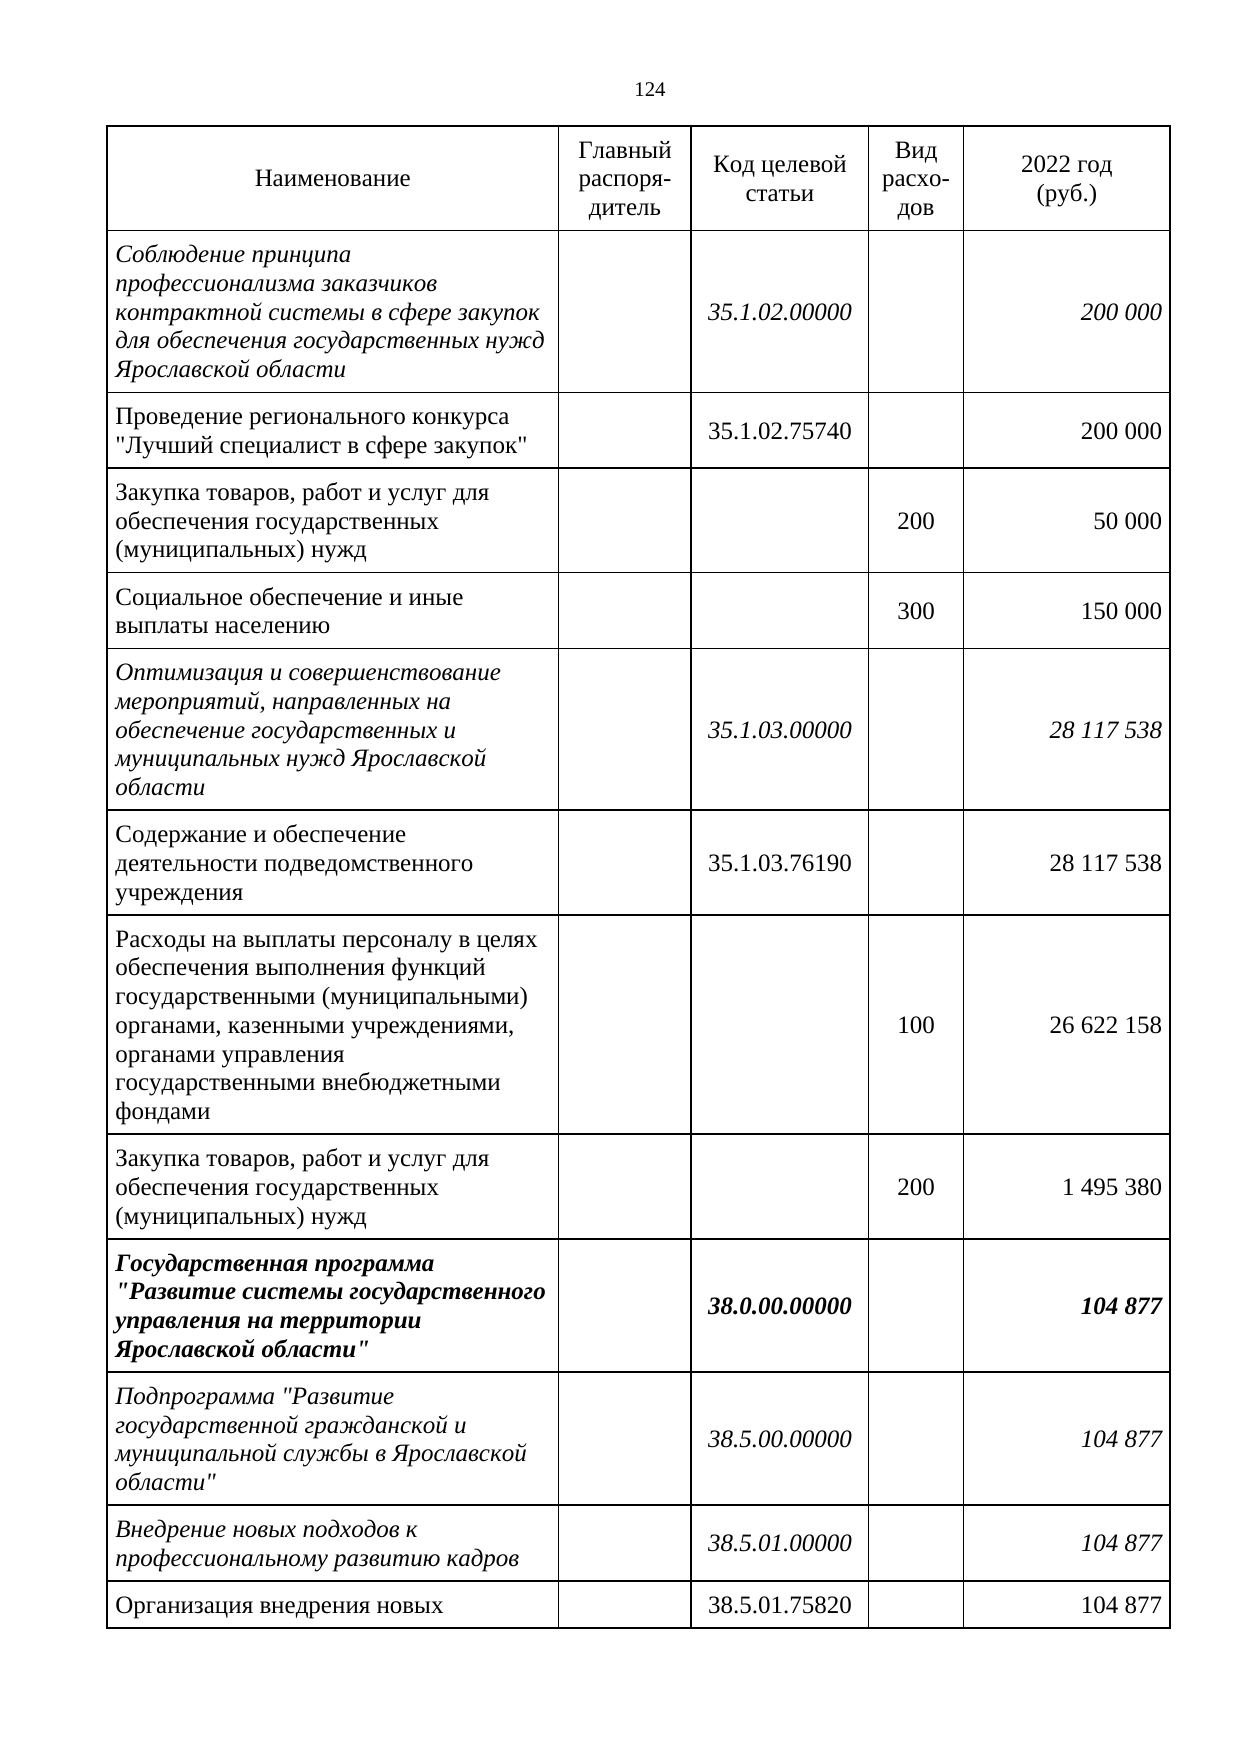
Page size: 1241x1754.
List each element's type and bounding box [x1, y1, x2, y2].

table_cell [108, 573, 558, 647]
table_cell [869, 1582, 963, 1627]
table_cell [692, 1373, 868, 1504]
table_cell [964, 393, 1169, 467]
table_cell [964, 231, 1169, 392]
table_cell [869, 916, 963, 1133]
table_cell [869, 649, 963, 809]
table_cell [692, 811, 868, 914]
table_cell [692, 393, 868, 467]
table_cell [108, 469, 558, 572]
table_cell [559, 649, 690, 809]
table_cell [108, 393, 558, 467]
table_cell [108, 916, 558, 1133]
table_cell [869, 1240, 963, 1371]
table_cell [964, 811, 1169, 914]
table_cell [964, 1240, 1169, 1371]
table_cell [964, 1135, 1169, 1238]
table_header [869, 127, 963, 229]
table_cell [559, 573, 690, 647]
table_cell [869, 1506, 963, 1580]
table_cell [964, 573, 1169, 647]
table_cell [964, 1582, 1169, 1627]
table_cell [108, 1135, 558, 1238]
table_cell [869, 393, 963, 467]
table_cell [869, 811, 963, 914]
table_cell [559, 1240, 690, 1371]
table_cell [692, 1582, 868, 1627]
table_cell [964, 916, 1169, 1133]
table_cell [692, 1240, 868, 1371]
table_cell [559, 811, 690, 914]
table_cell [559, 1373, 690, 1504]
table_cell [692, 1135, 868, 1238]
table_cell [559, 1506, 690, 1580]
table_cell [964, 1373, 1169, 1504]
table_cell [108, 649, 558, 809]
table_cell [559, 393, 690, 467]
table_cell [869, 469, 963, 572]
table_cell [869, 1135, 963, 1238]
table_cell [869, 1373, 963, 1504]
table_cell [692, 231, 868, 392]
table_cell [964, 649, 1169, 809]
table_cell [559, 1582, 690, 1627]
table_header [108, 127, 558, 229]
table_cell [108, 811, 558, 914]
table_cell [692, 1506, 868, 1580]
table_header [964, 127, 1169, 229]
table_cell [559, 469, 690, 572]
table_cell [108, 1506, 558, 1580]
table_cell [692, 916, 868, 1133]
table_header [692, 127, 868, 229]
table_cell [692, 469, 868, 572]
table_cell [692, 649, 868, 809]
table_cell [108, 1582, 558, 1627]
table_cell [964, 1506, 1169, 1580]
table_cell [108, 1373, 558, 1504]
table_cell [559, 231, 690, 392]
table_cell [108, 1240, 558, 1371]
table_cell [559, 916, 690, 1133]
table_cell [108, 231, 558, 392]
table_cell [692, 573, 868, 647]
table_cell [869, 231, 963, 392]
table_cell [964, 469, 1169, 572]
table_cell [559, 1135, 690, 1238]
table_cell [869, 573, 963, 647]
table_header [559, 127, 690, 229]
